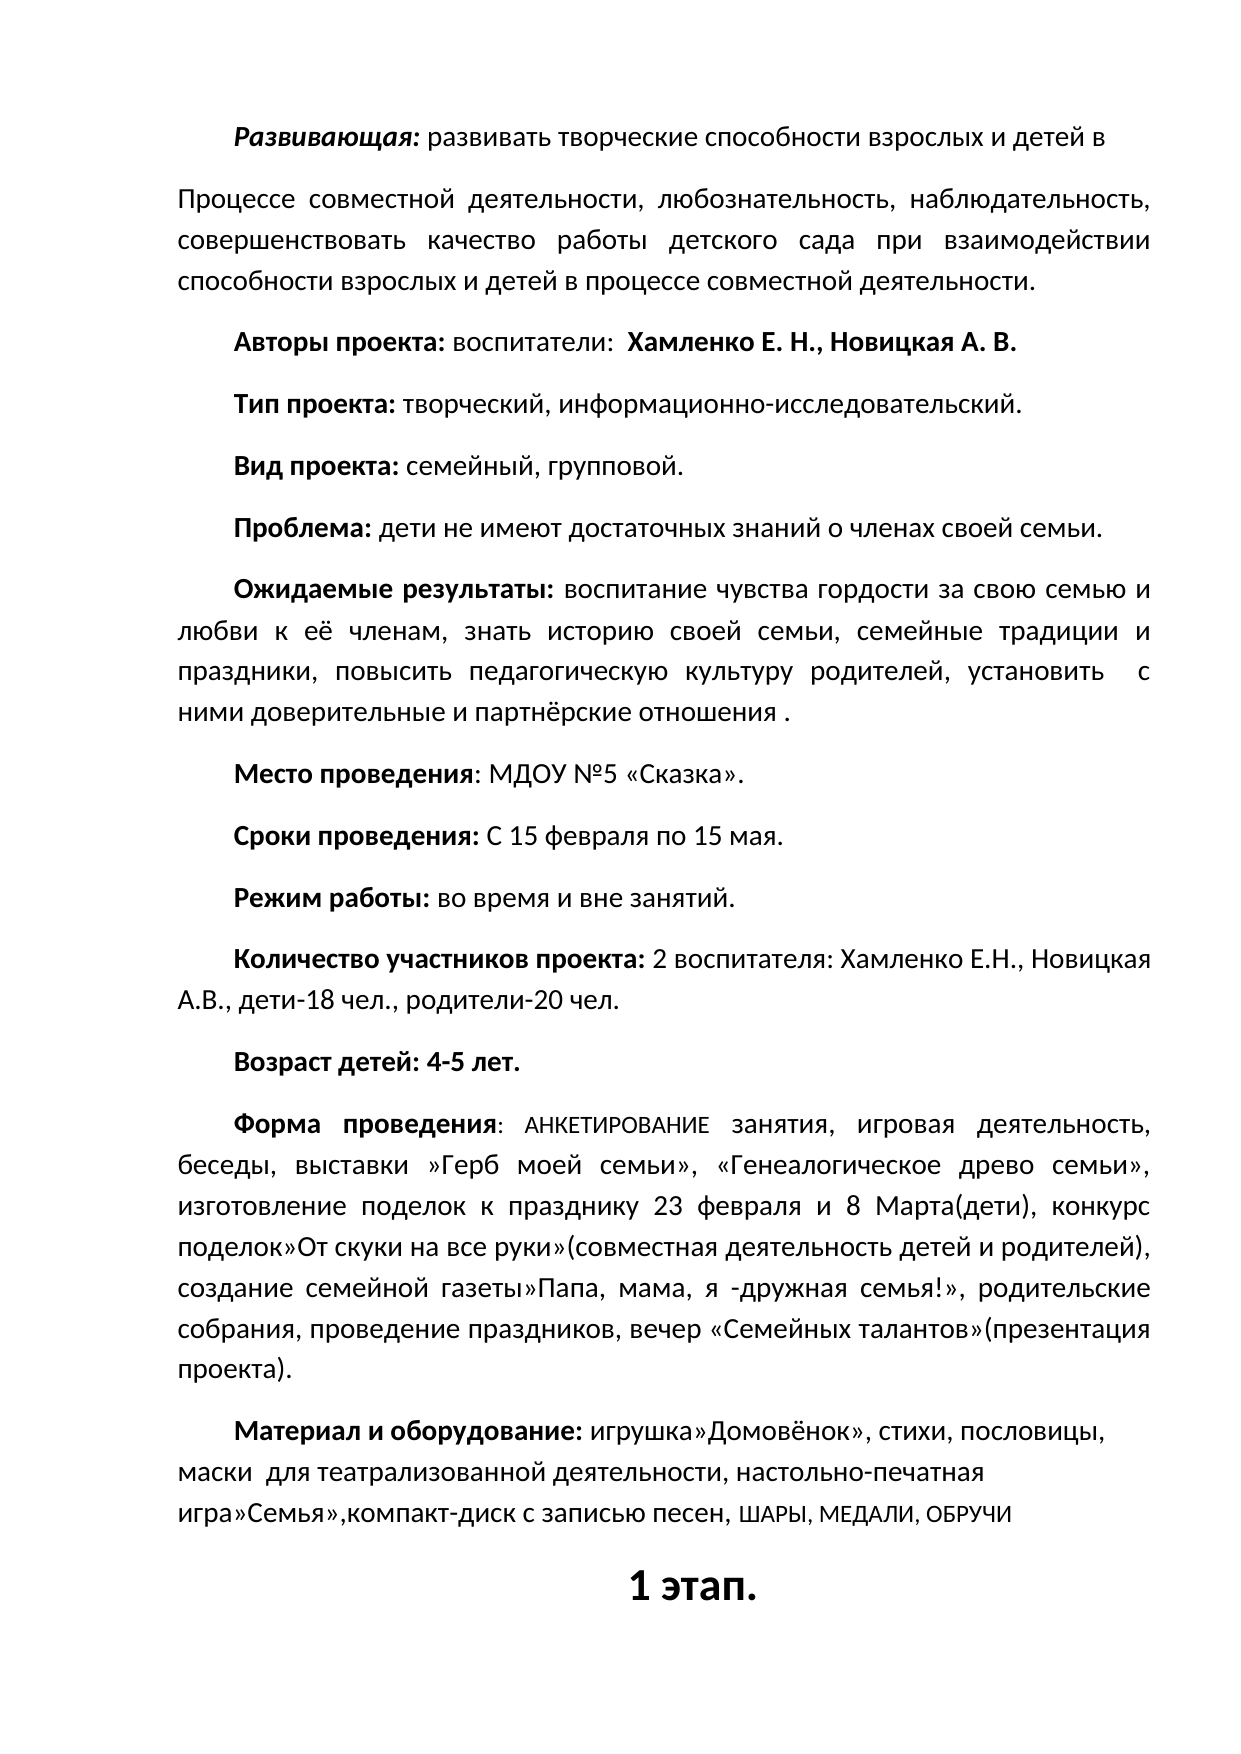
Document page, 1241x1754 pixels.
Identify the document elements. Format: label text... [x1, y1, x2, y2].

text Ожидаемые результаты: воспитание чувства гордости за свою семью и любви к её членам, знать историю своей семьи, семейные традиции и праздники, повысить педагогическую культуру родителей, установить с ними доверительные и партнёрские отношения . [177, 571, 1152, 729]
text Сроки проведения: С 15 февраля по 15 мая. [177, 817, 1152, 853]
text Количество участников проекта: 2 воспитателя: Хамленко Е.Н., Новицкая А.В., дети-18 чел., родители-20 чел. [177, 941, 1152, 1017]
text Процессе совместной деятельности, любознательность, наблюдательность, совершенствовать качество работы детского сада при взаимодействии способности взрослых и детей в процессе совместной деятельности. [177, 180, 1152, 297]
text Развивающая: развивать творческие способности взрослых и детей в [177, 118, 1152, 154]
text Проблема: дети не имеют достаточных знаний о членах своей семьи. [177, 509, 1152, 544]
text Форма проведения: АНКЕТИРОВАНИЕ занятия, игровая деятельность, беседы, выставки »Герб моей семьи», «Генеалогическое древо семьи», изготовление поделок к празднику 23 февраля и 8 Марта(дети), конкурс поделок»От скуки на все руки»(совместная деятельность детей и родителей), создание семейной газеты»Папа, мама, я -дружная семья!», родительские собрания, проведение праздников, вечер «Семейных талантов»(презентация проекта). [177, 1105, 1152, 1386]
text Тип проекта: творческий, информационно-исследовательский. [177, 385, 1152, 421]
text Авторы проекта: воспитатели: Хамленко Е. Н., Новицкая А. В. [177, 323, 1152, 359]
text Возраст детей: 4-5 лет. [177, 1043, 1152, 1079]
text Место проведения: МДОУ №5 «Сказка». [177, 755, 1152, 791]
text Материал и оборудование: игрушка»Домовёнок», стихи, пословицы, маски для театрализованной деятельности, настольно-печатная игра»Семья»,компакт-диск с записью песен, ШАРЫ, МЕДАЛИ, ОБРУЧИ [177, 1412, 1152, 1530]
text Вид проекта: семейный, групповой. [177, 447, 1152, 483]
text Режим работы: во время и вне занятий. [177, 879, 1152, 914]
text 1 этап. [177, 1556, 1152, 1612]
